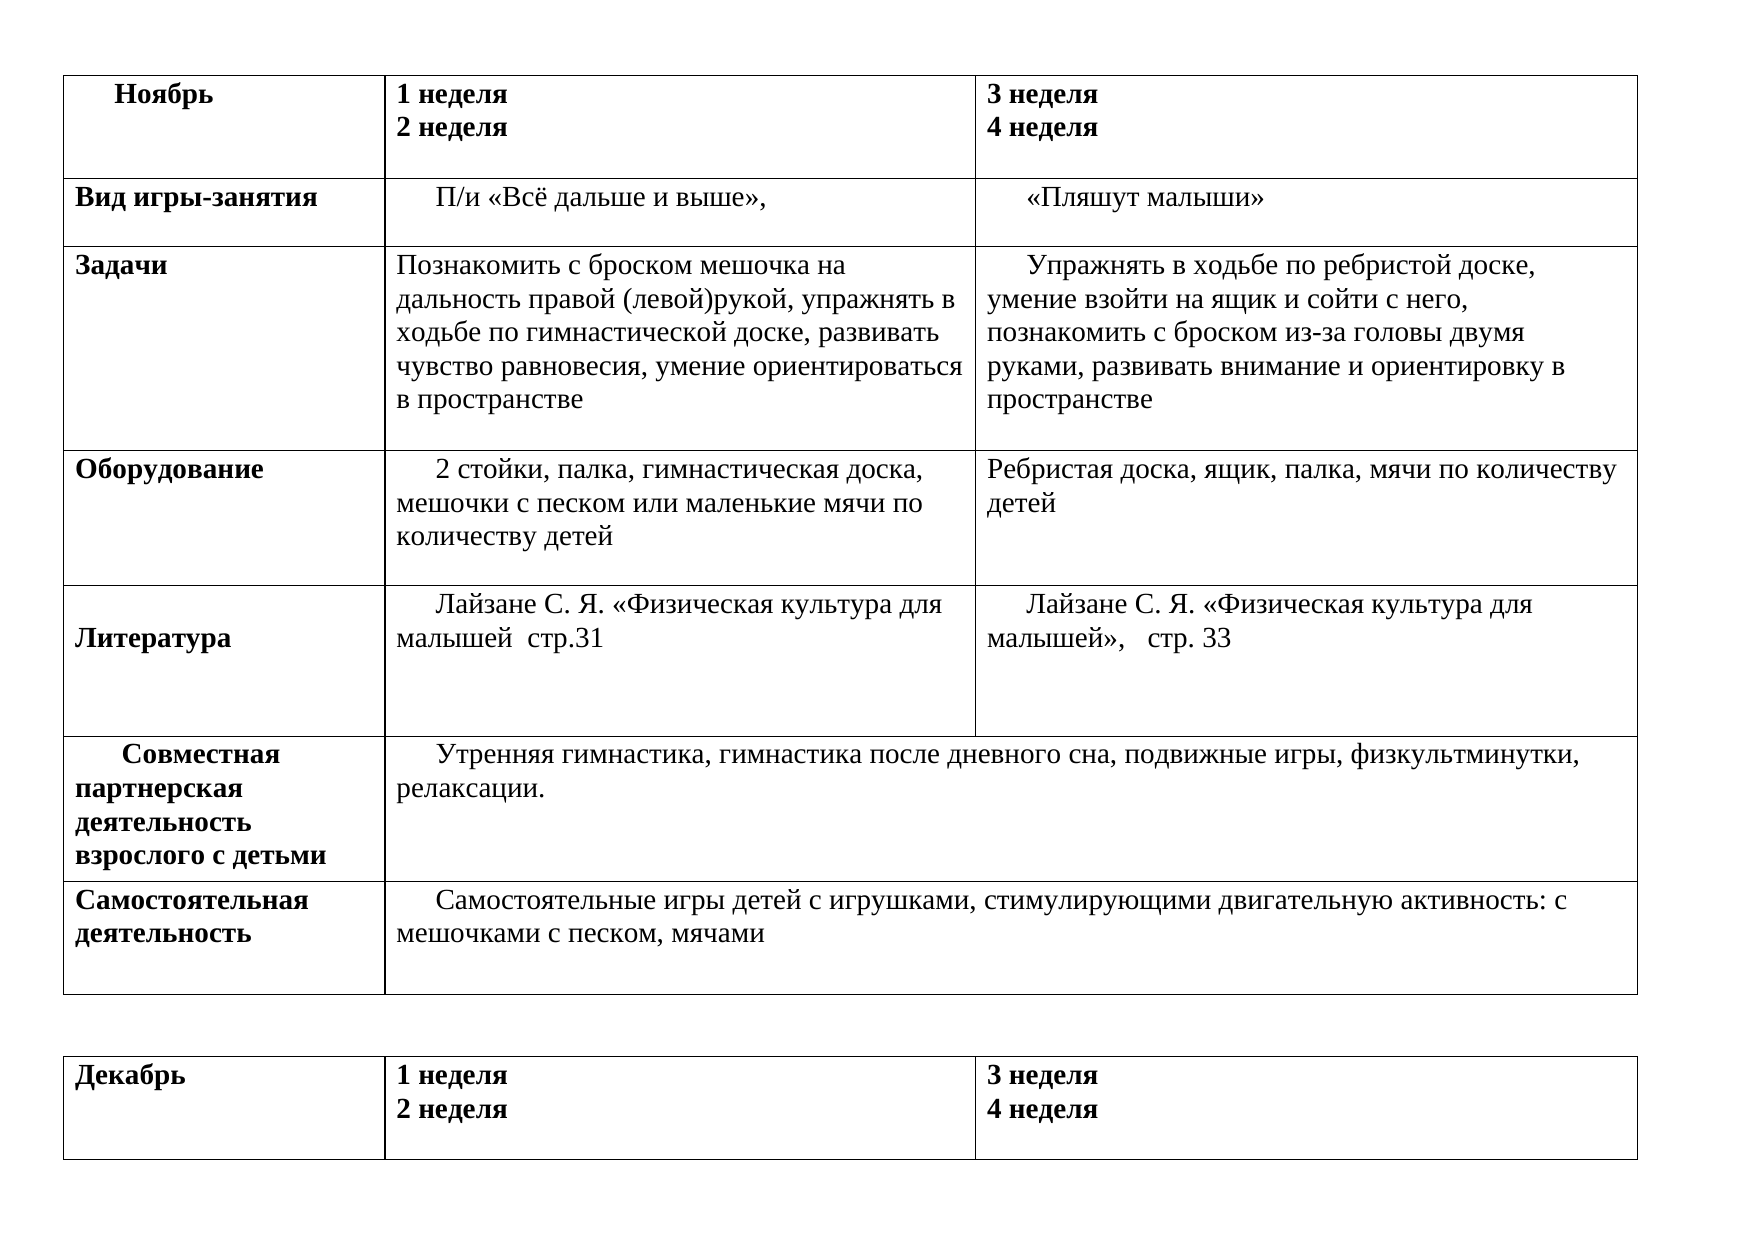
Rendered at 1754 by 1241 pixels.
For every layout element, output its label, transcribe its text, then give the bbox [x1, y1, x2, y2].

table_cell Самостоятельные игры детей с игрушками, стимулирующими двигательную активность: с мешочками с песком, мячами [386, 882, 1637, 993]
table_header 1 неделя 2 неделя [386, 1057, 975, 1159]
table_cell Самостоятельная деятельность [64, 882, 384, 993]
table_cell 2 стойки, палка, гимнастическая доска, мешочки с песком или маленькие мячи по количеству детей [386, 451, 975, 585]
table_cell Лайзане С. Я. «Физическая культура для малышей», стр. 33 [976, 586, 1637, 736]
table_cell Упражнять в ходьбе по ребристой доске, умение взойти на ящик и сойти с него, познакомить с броском из-за головы двумя руками, развивать внимание и ориентировку в пространстве [976, 247, 1637, 450]
table_cell Литература [64, 586, 384, 736]
table_cell Совместная партнерская деятельность взрослого с детьми [64, 737, 384, 881]
table_cell Оборудование [64, 451, 384, 585]
table_cell Утренняя гимнастика, гимнастика после дневного сна, подвижные игры, физкультминутки, релаксации. [386, 737, 1637, 881]
table_header Декабрь [64, 1057, 384, 1159]
table_cell Вид игры-занятия [64, 179, 384, 246]
table_cell «Пляшут малыши» [976, 179, 1637, 246]
table_header Ноябрь [64, 76, 384, 178]
table_cell Задачи [64, 247, 384, 450]
table_cell Ребристая доска, ящик, палка, мячи по количеству детей [976, 451, 1637, 585]
table_header 1 неделя 2 неделя [386, 76, 975, 178]
table_cell Лайзане С. Я. «Физическая культура для малышей стр.31 [386, 586, 975, 736]
table_header 3 неделя 4 неделя [976, 1057, 1637, 1159]
table_cell Познакомить с броском мешочка на дальность правой (левой)рукой, упражнять в ходьбе по гимнастической доске, развивать чувство равновесия, умение ориентироваться в пространстве [386, 247, 975, 450]
table_header 3 неделя 4 неделя [976, 76, 1637, 178]
table_cell П/и «Всё дальше и выше», [386, 179, 975, 246]
